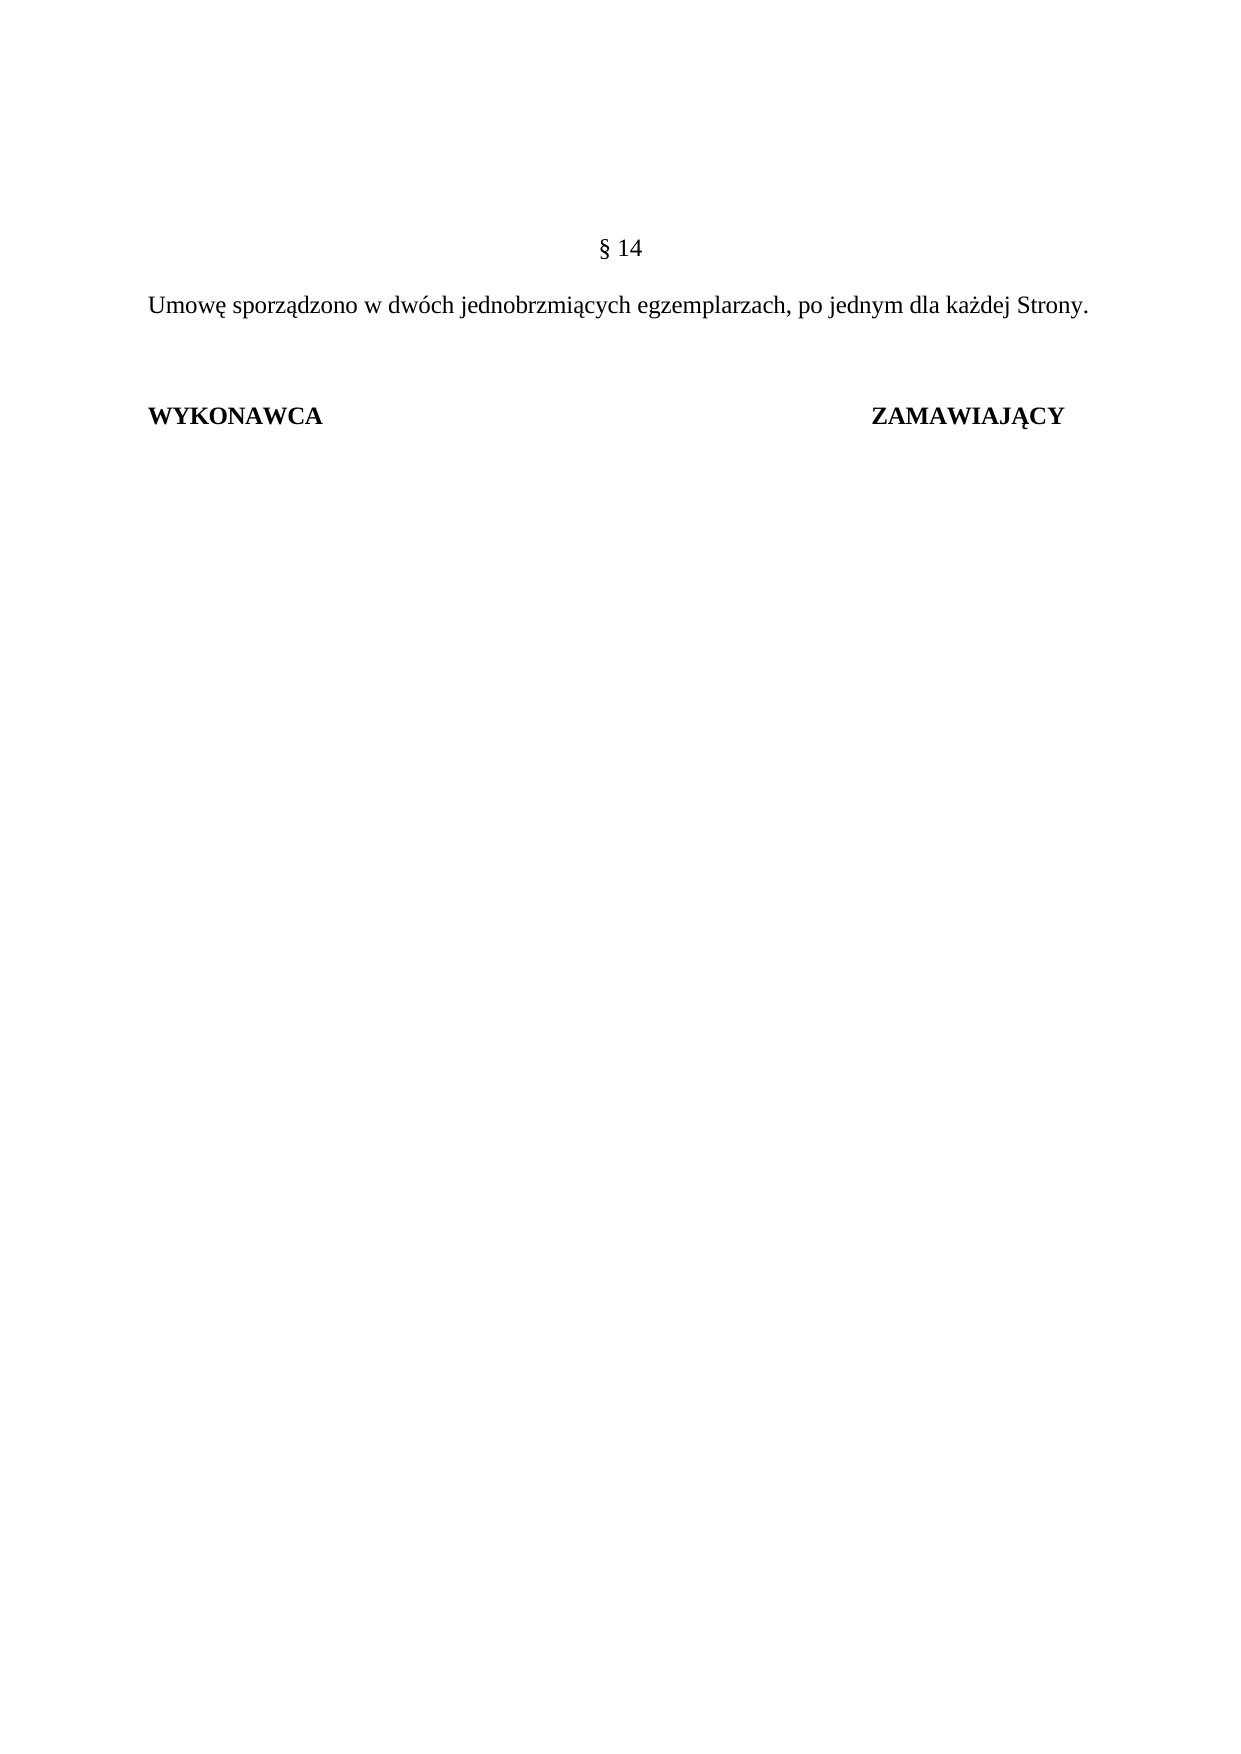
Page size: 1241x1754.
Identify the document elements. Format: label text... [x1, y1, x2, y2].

text Umowę sporządzono w dwóch jednobrzmiących egzemplarzach, po jednym dla każdej Strony. [148, 290, 1093, 319]
text § 14 [148, 233, 1093, 262]
text WYKONAWCA ZAMAWIAJĄCY [148, 401, 1093, 429]
